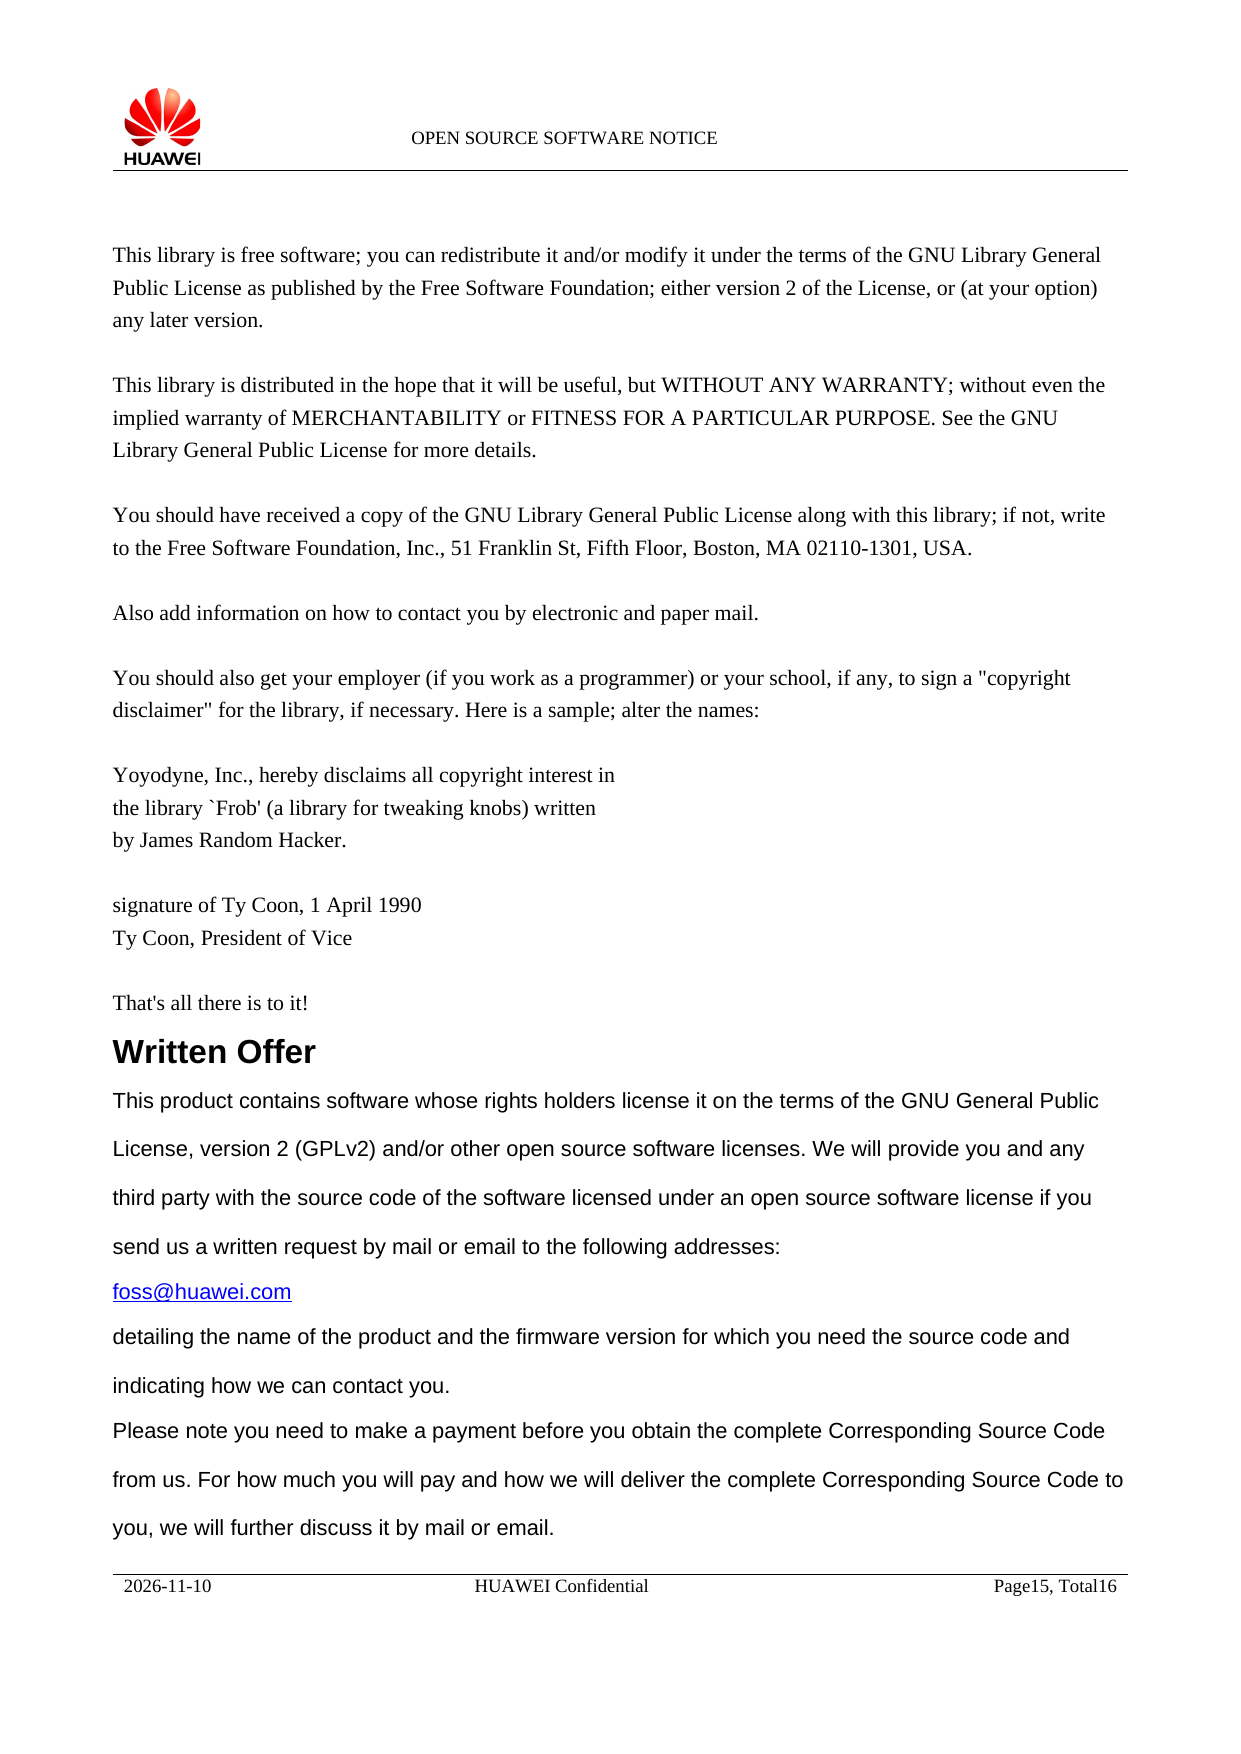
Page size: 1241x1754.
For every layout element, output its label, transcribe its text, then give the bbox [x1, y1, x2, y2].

text Please note you need to make a payment before you obtain the complete Corresponding Source Code from us. For how much you will pay and how we will deliver the complete Corresponding Source Code to you, we will further discuss it by mail or email. [112, 1414, 1128, 1544]
text This product contains software whose rights holders license it on the terms of the GNU General Public License, version 2 (GPLv2) and/or other open source software licenses. We will provide you and any third party with the source code of the software licensed under an open source software license if you send us a written request by mail or email to the following addresses: [112, 1084, 1128, 1263]
text detailing the name of the product and the firmware version for which you need the source code and indicating how we can contact you. [112, 1320, 1128, 1402]
picture [124, 88, 201, 165]
text foss@huawei.com [112, 1275, 1128, 1308]
text Written Offer [112, 1019, 1128, 1084]
